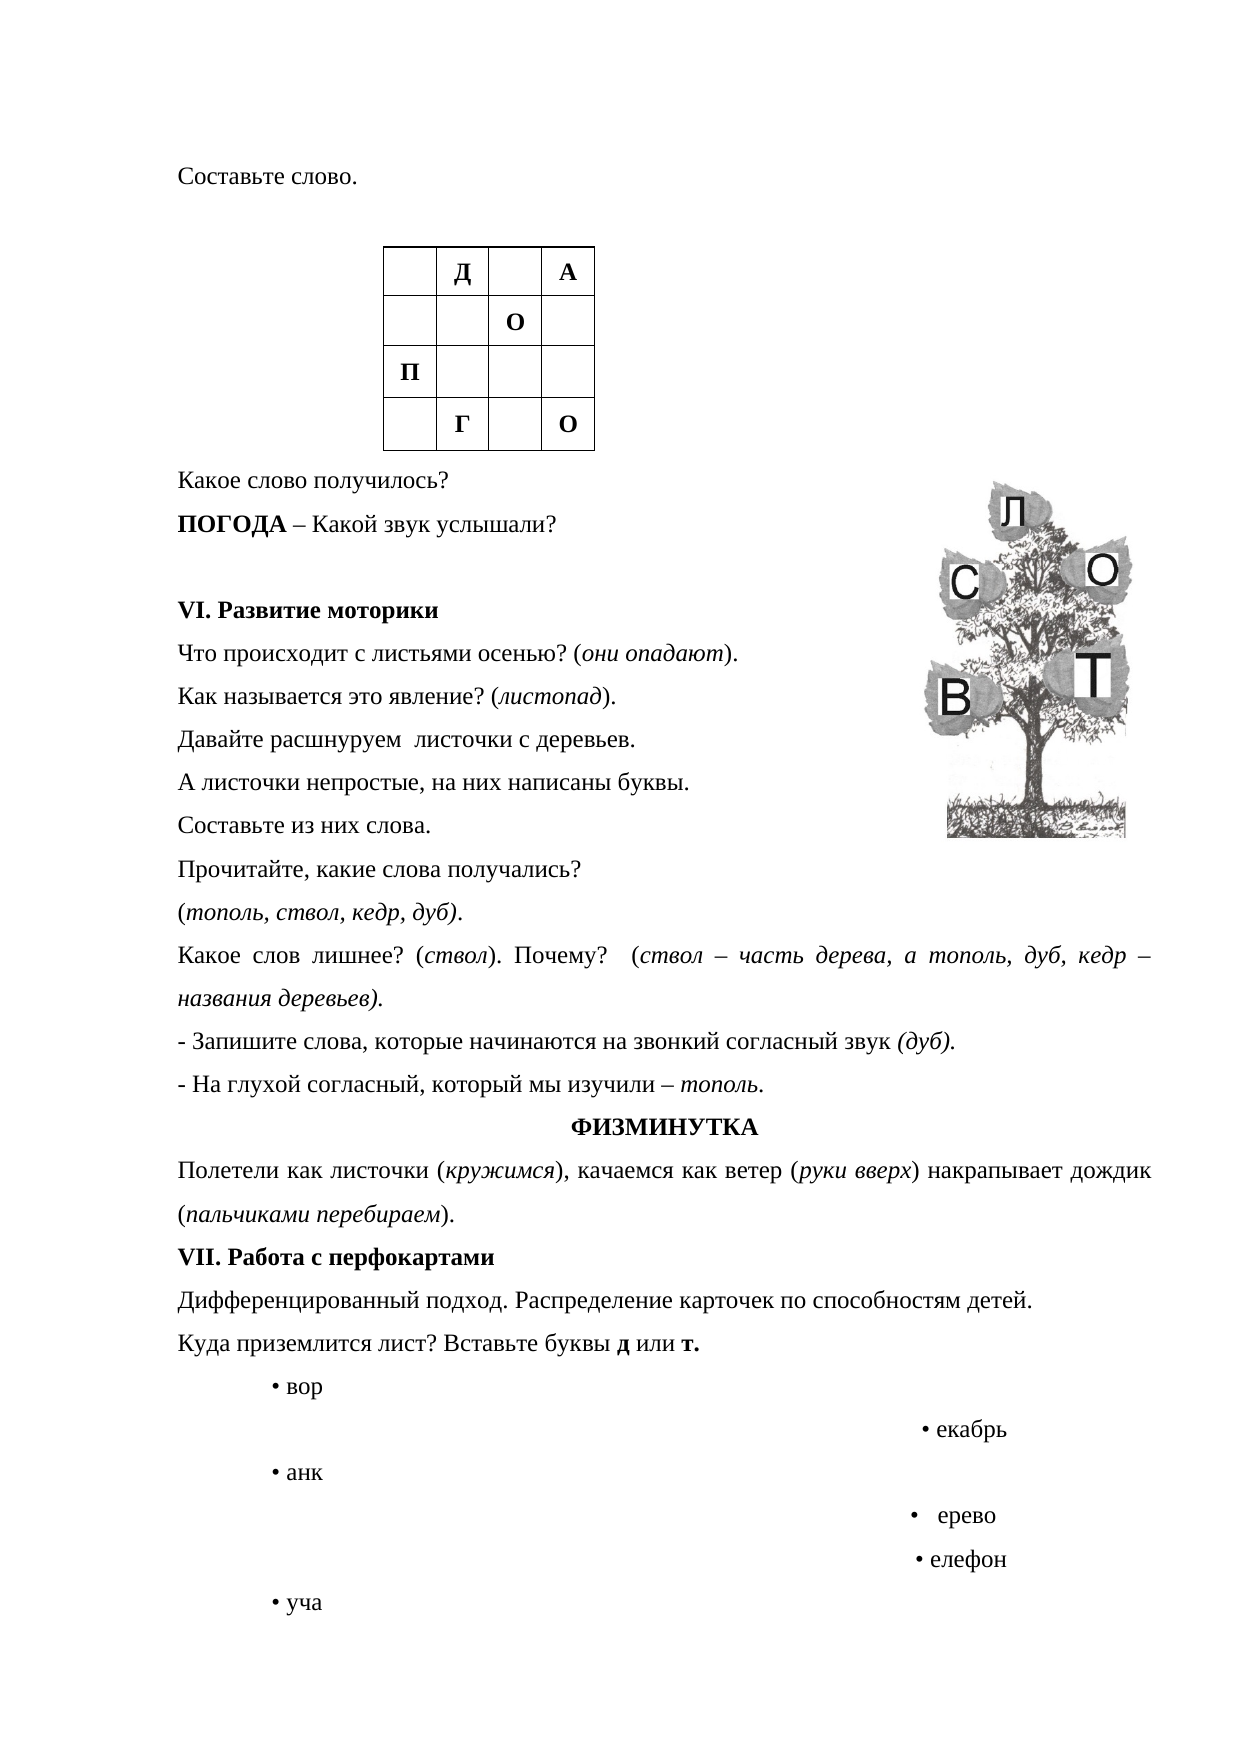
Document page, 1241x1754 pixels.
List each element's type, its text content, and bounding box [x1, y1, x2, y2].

text Прочитайте, какие слова получались? [177, 854, 875, 882]
text Дифференцированный подход. Распределение карточек по способностям детей. [177, 1285, 1152, 1314]
text ФИЗМИНУТКА [177, 1112, 1152, 1141]
text • анк • ерево [271, 1457, 1152, 1529]
text - Запишите слова, которые начинаются на звонкий согласный звук (дуб). [177, 1026, 1152, 1055]
text Составьте слово. [177, 161, 1152, 190]
text - На глухой согласный, который мы изучили – тополь. [177, 1069, 1152, 1098]
table_cell [384, 296, 436, 345]
text VI. Развитие моторики [177, 595, 875, 624]
table_cell [542, 296, 594, 345]
text • елефон [271, 1544, 1152, 1572]
table_cell Г [437, 398, 488, 450]
table_cell [384, 398, 436, 450]
table_cell [437, 346, 488, 397]
table_cell [437, 296, 488, 345]
table_header [384, 248, 436, 295]
text Куда приземлится лист? Вставьте буквы д или т. [177, 1328, 1152, 1357]
text Что происходит с листьями осенью? (они опадают). [177, 638, 875, 667]
table_cell П [384, 346, 436, 397]
table_cell О [489, 296, 541, 345]
text • вор • екабрь [271, 1371, 1152, 1443]
text Давайте расшнуруем листочки с деревьев. [177, 724, 875, 753]
text (тополь, ствол, кедр, дуб). [177, 897, 1152, 926]
table_header Д [437, 248, 488, 295]
text ПОГОДА – Какой звук услышали? [177, 509, 875, 537]
text Какое слово получилось? [177, 466, 875, 494]
table_header [489, 248, 541, 295]
text VII. Работа с перфокартами [177, 1242, 1152, 1271]
picture [875, 453, 1194, 882]
text Составьте из них слова. [177, 811, 875, 839]
text • уча [271, 1587, 1152, 1616]
table_cell [489, 398, 541, 450]
table_cell О [542, 398, 594, 450]
table_cell [489, 346, 541, 397]
table_cell [542, 346, 594, 397]
text А листочки непростые, на них написаны буквы. [177, 767, 875, 796]
text Как называется это явление? (листопад). [177, 681, 875, 710]
text Какое слов лишнее? (ствол). Почему? (ствол – часть дерева, а тополь, дуб, кедр – названия деревьев). [177, 940, 1152, 1012]
table_header А [542, 248, 594, 295]
text Полетели как листочки (кружимся), качаемся как ветер (руки вверх) накрапывает дождик (пальчиками перебираем). [177, 1156, 1152, 1227]
